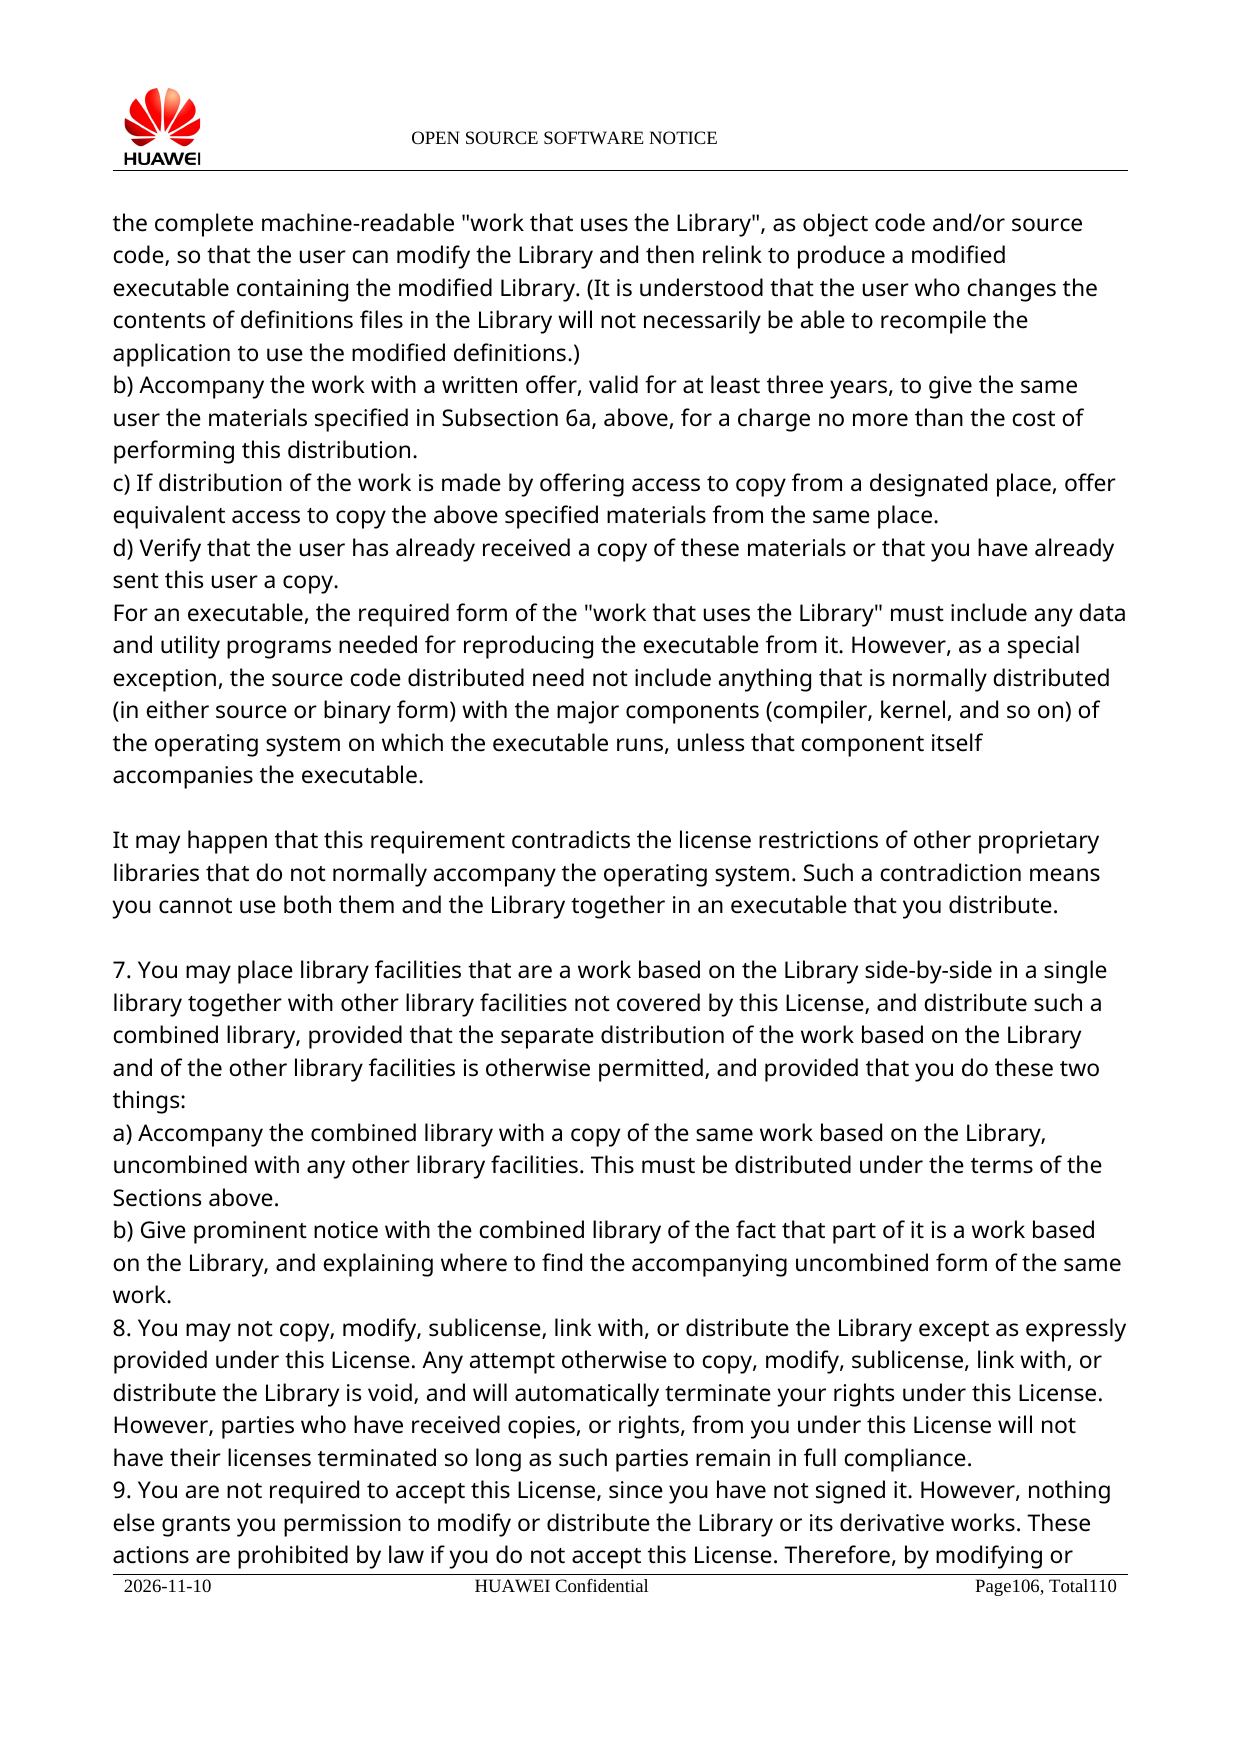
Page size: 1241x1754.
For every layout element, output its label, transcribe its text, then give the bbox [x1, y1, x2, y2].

text a) Accompany the combined library with a copy of the same work based on the Library, uncombined with any other library facilities. This must be distributed under the terms of the Sections above. [112, 1116, 1128, 1214]
text d) Verify that the user has already received a copy of these materials or that you have already sent this user a copy. [112, 531, 1128, 596]
text 7. You may place library facilities that are a work based on the Library side-by-side in a single library together with other library facilities not covered by this License, and distribute such a combined library, provided that the separate distribution of the work based on the Library and of the other library facilities is otherwise permitted, and provided that you do these two things: [112, 954, 1128, 1116]
text For an executable, the required form of the "work that uses the Library" must include any data and utility programs needed for reproducing the executable from it. However, as a special exception, the source code distributed need not include anything that is normally distributed (in either source or binary form) with the major components (compiler, kernel, and so on) of the operating system on which the executable runs, unless that component itself accompanies the executable. [112, 596, 1128, 791]
text b) Give prominent notice with the combined library of the fact that part of it is a work based on the Library, and explaining where to find the accompanying uncombined form of the same work. [112, 1214, 1128, 1311]
text 8. You may not copy, modify, sublicense, link with, or distribute the Library except as expressly provided under this License. Any attempt otherwise to copy, modify, sublicense, link with, or distribute the Library is void, and will automatically terminate your rights under this License. However, parties who have received copies, or rights, from you under this License will not have their licenses terminated so long as such parties remain in full compliance. [112, 1311, 1128, 1474]
text b) Accompany the work with a written offer, valid for at least three years, to give the same user the materials specified in Subsection 6a, above, for a charge no more than the cost of performing this distribution. [112, 369, 1128, 466]
text It may happen that this requirement contradicts the license restrictions of other proprietary libraries that do not normally accompany the operating system. Such a contradiction means you cannot use both them and the Library together in an executable that you distribute. [112, 824, 1128, 921]
picture [124, 88, 201, 165]
text c) If distribution of the work is made by offering access to copy from a designated place, offer equivalent access to copy the above specified materials from the same place. [112, 466, 1128, 531]
